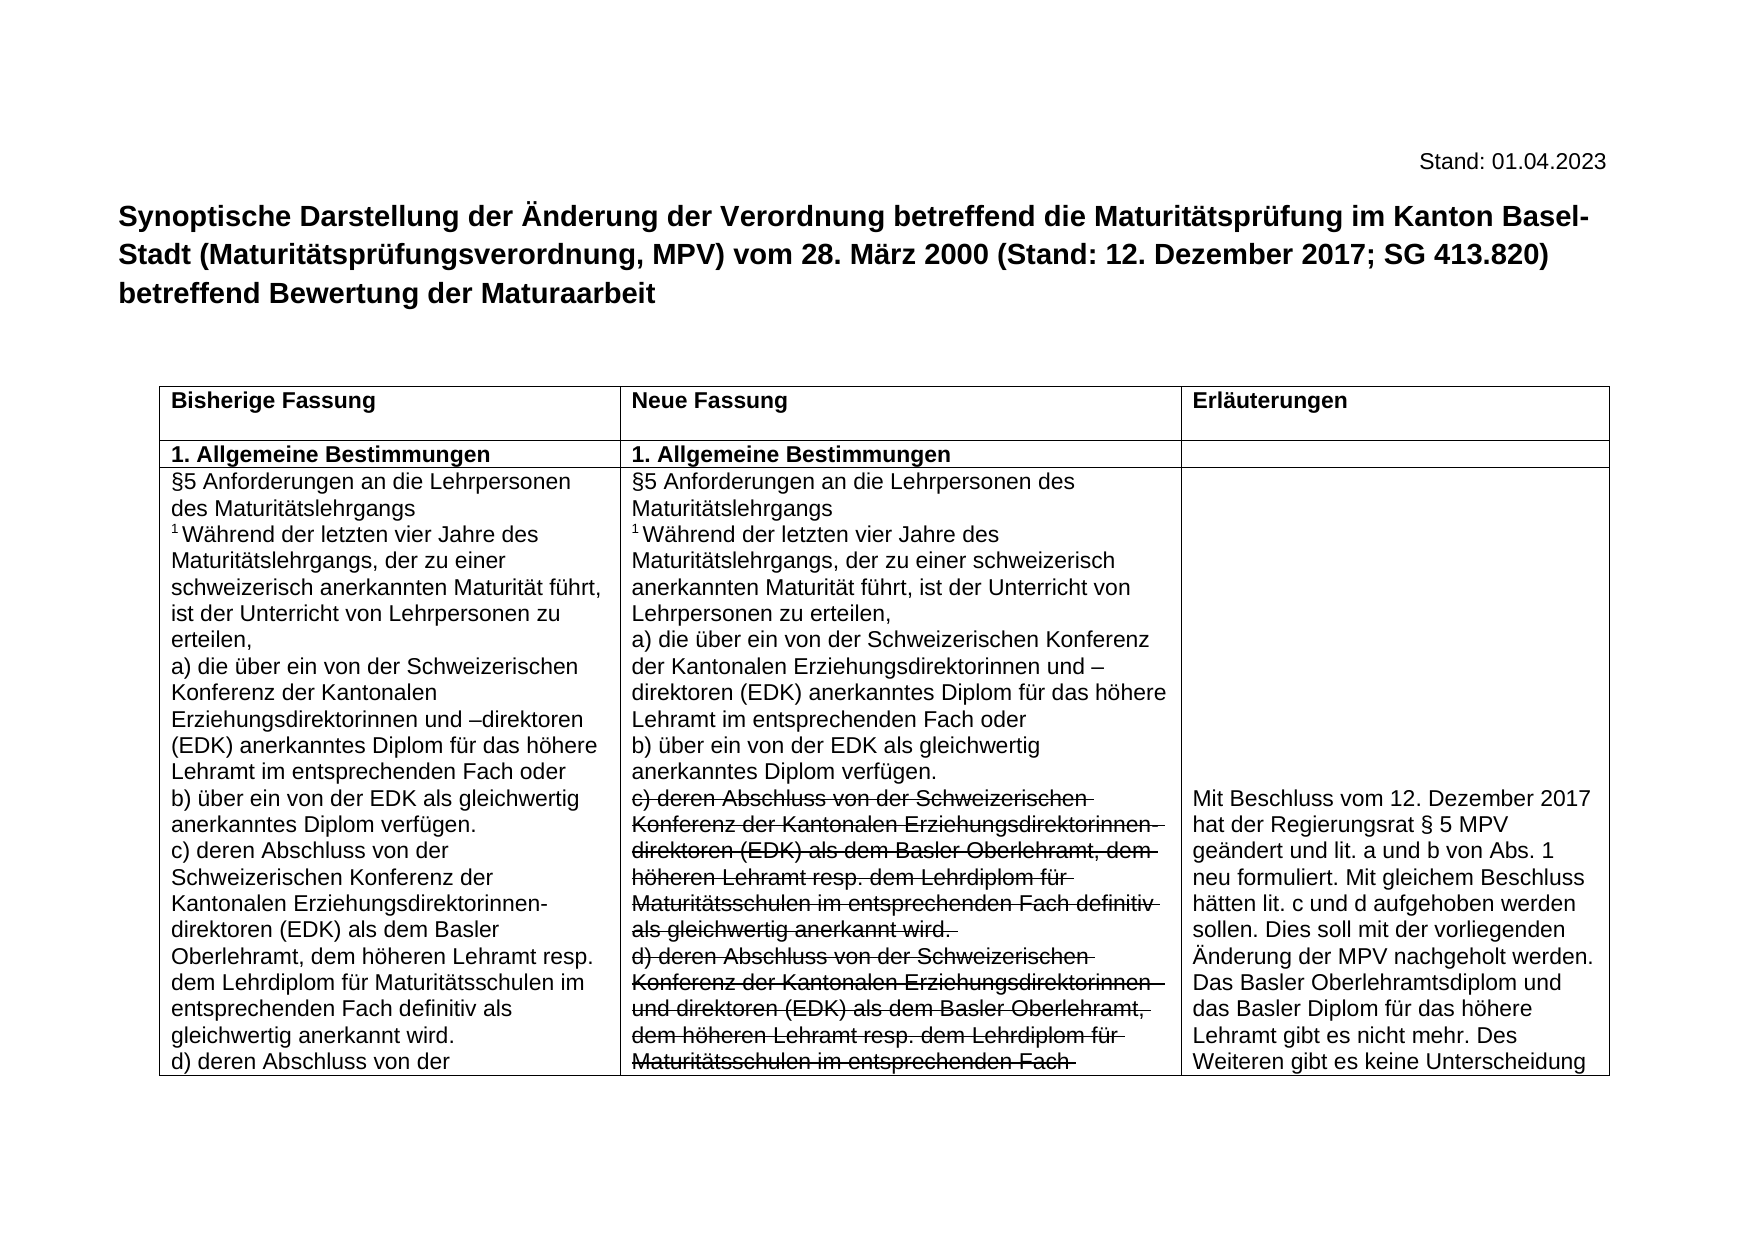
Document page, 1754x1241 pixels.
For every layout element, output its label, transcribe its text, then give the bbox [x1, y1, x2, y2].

table_cell 1. Allgemeine Bestimmungen [621, 441, 1181, 467]
table_header Erläuterungen [1182, 387, 1609, 440]
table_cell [1182, 468, 1609, 1074]
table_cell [160, 468, 620, 1074]
table_cell 1. Allgemeine Bestimmungen [160, 441, 620, 467]
text Stand: 01.04.2023 [118, 148, 1606, 174]
table_cell [1182, 441, 1609, 467]
table_header Bisherige Fassung [160, 387, 620, 440]
table_header Neue Fassung [621, 387, 1181, 440]
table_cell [621, 468, 1181, 1074]
text Synoptische Darstellung der Änderung der Verordnung betreffend die Maturitätsprüfung im Kanton Basel-Stadt (Maturitätsprüfungsverordnung, MPV) vom 28. März 2000 (Stand: 12. Dezember 2017; SG 413.820) betreffend Bewertung der Maturaarbeit [118, 199, 1606, 309]
